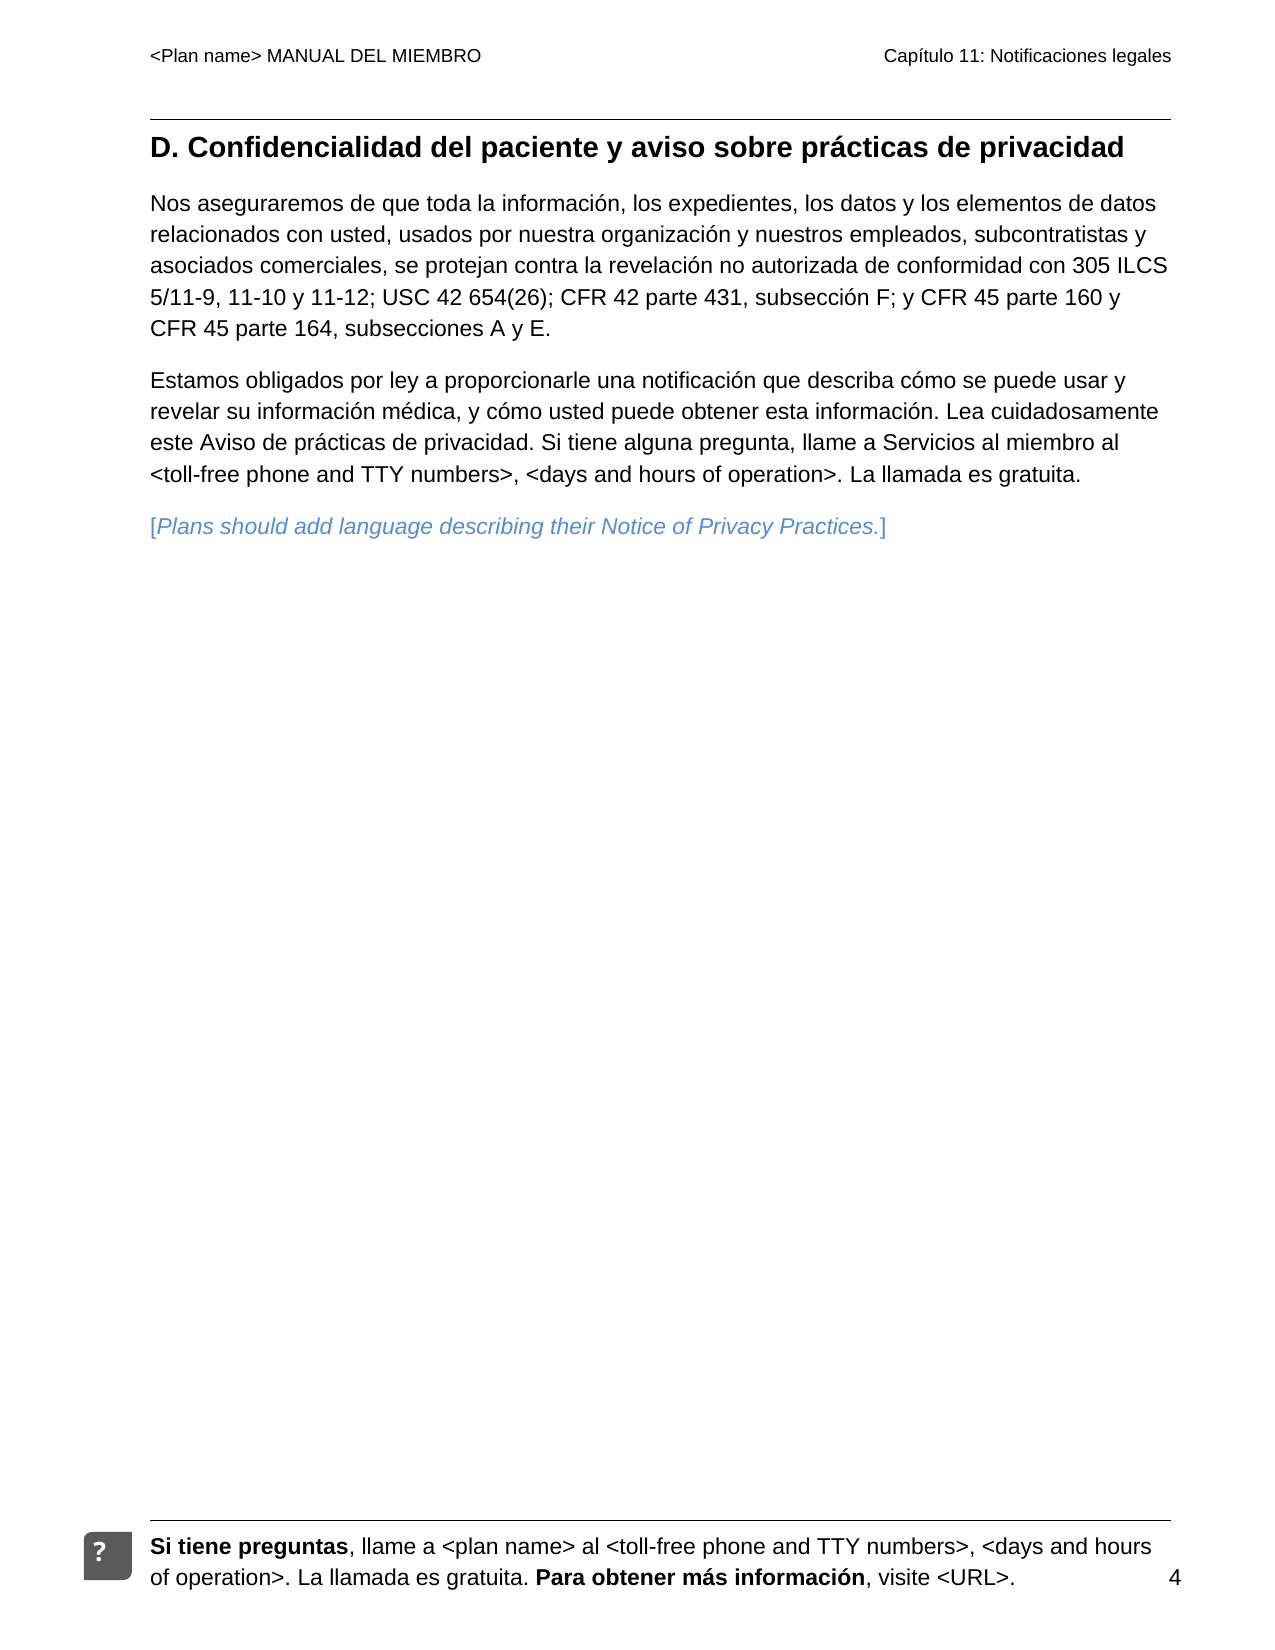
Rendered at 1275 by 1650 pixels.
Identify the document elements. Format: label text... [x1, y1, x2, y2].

text Nos aseguraremos de que toda la información, los expedientes, los datos y los elementos de datos relacionados con usted, usados por nuestra organización y nuestros empleados, subcontratistas y asociados comerciales, se protejan contra la revelación no autorizada de conformidad con 305 ILCS 5/11-9, 11-10 y 11-12; USC 42 654(26); CFR 42 parte 431, subsección F; y CFR 45 parte 160 y CFR 45 parte 164, subsecciones A y E. [150, 186, 1171, 342]
text Estamos obligados por ley a proporcionarle una notificación que describa cómo se puede usar y revelar su información médica, y cómo usted puede obtener esta información. Lea cuidadosamente este Aviso de prácticas de privacidad. Si tiene alguna pregunta, llame a Servicios al miembro al <toll-free phone and TTY numbers>, <days and hours of operation>. La llamada es gratuita. [150, 363, 1171, 488]
subtitle Confidencialidad del paciente y aviso sobre prácticas de privacidad [150, 120, 1171, 165]
text [Plans should add language describing their Notice of Privacy Practices.] [150, 509, 1171, 540]
